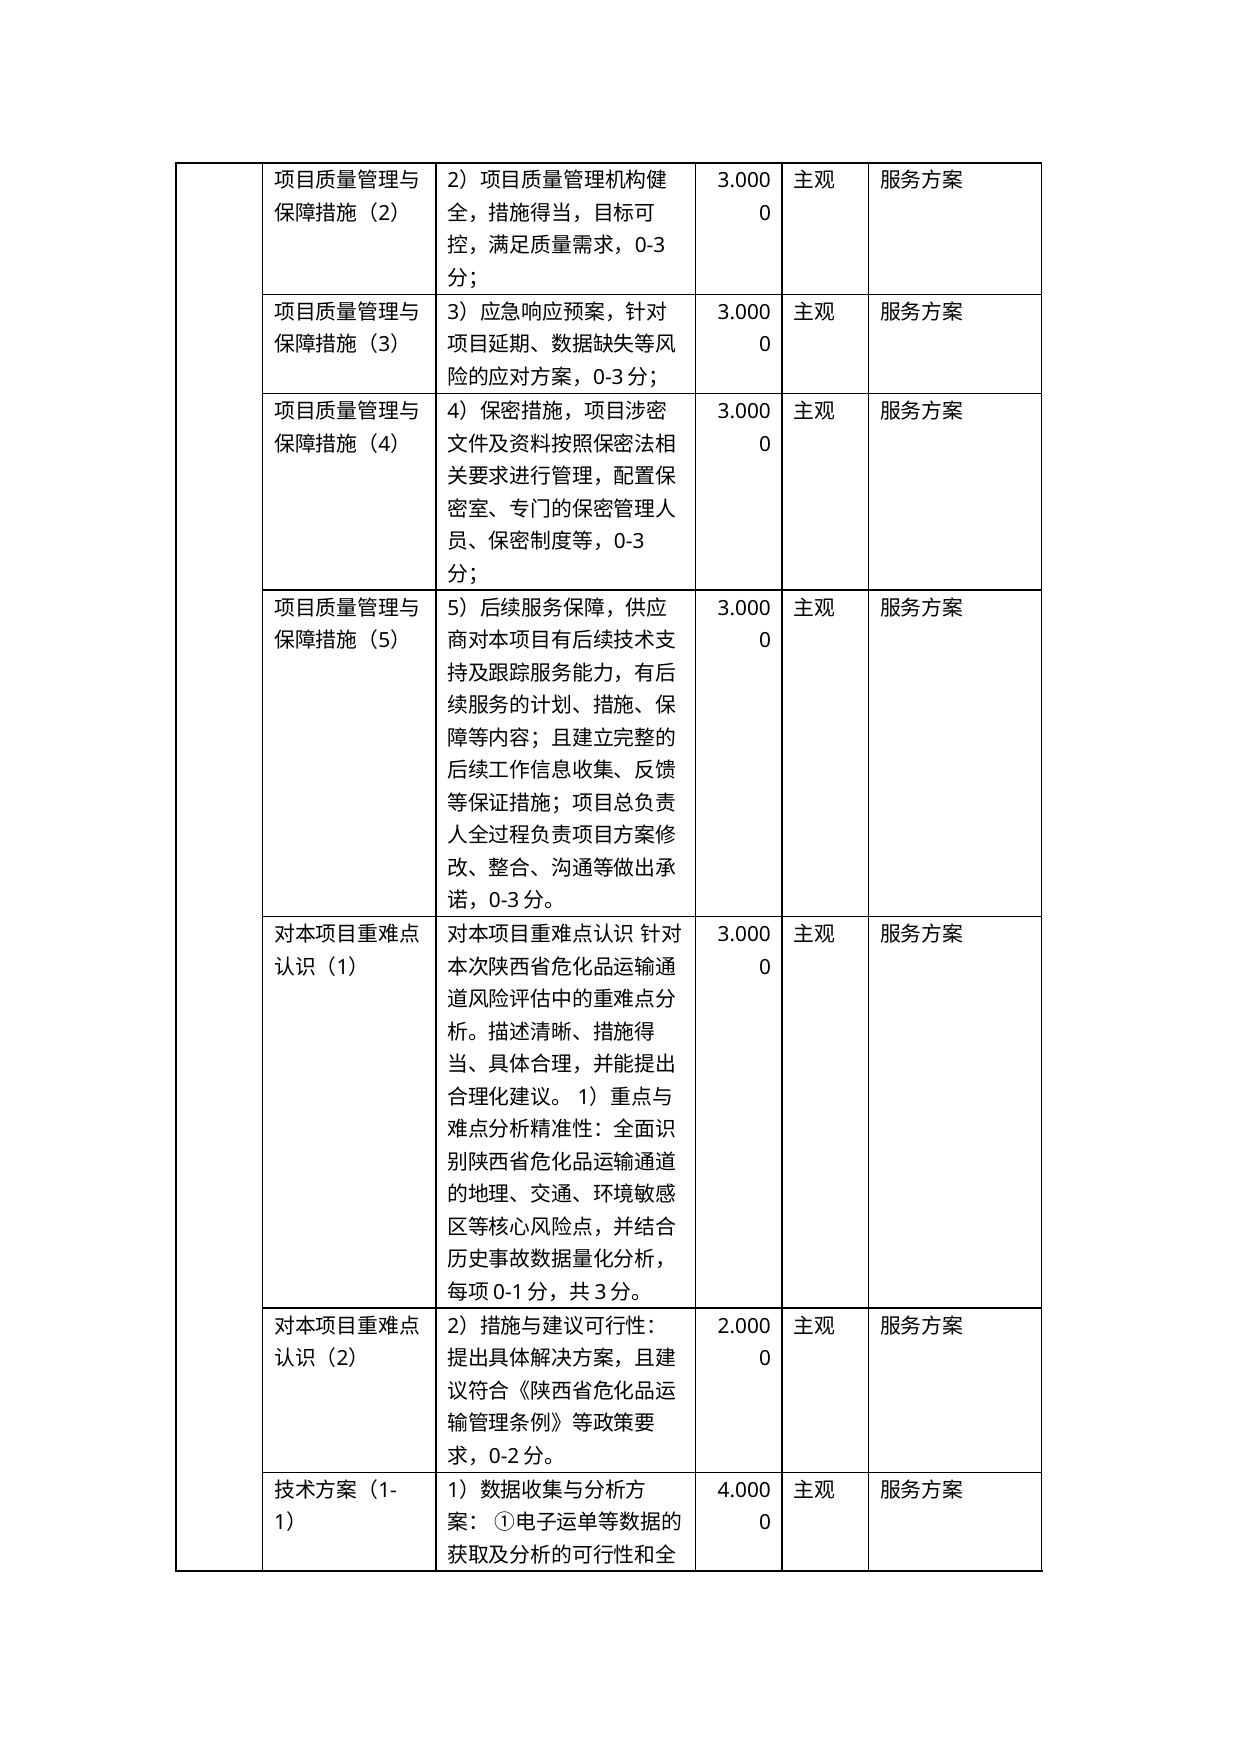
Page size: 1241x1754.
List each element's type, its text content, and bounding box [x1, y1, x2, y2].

table_cell 项目质量管理与保障措施（5） [263, 591, 435, 916]
table_cell 对本项目重难点认识（1） [263, 917, 435, 1307]
table_cell 对本项目重难点认识 针对本次陕西省危化品运输通道风险评估中的重难点分析。描述清晰、措施得当、具体合理，并能提出合理化建议。 1）重点与难点分析精准性：全面识别陕西省危化品运输通道的地理、交通、环境敏感区等核心风险点，并结合历史事故数据量化分析，每项0-1分，共3分。 [437, 917, 695, 1307]
table_cell 3.0000 [696, 394, 781, 589]
table_cell 项目质量管理与保障措施（3） [263, 295, 435, 393]
table_cell 技术方案（1-1） [263, 1473, 435, 1570]
table_cell 3）应急响应预案，针对项目延期、数据缺失等风险的应对方案，0-3分； [437, 295, 695, 393]
table_cell 服务方案 [869, 591, 1041, 916]
table_cell 3.0000 [696, 917, 781, 1307]
table_cell 主观 [783, 164, 868, 293]
table_cell 主观 [783, 1309, 868, 1471]
table_cell 3.0000 [696, 164, 781, 293]
table_cell 主观 [783, 917, 868, 1307]
table_cell 4）保密措施，项目涉密文件及资料按照保密法相关要求进行管理，配置保密室、专门的保密管理人员、保密制度等，0-3分； [437, 394, 695, 589]
table_cell 对本项目重难点认识（2） [263, 1309, 435, 1471]
table_cell 服务方案 [869, 1309, 1041, 1471]
table_cell 5）后续服务保障，供应商对本项目有后续技术支持及跟踪服务能力，有后续服务的计划、措施、保障等内容；且建立完整的后续工作信息收集、反馈等保证措施；项目总负责人全过程负责项目方案修改、整合、沟通等做出承诺，0-3分。 [437, 591, 695, 916]
table_cell 2.0000 [696, 1309, 781, 1471]
table_cell 服务方案 [869, 295, 1041, 393]
table_cell 2）措施与建议可行性：提出具体解决方案，且建议符合《陕西省危化品运输管理条例》等政策要求，0-2分。 [437, 1309, 695, 1471]
table_cell 服务方案 [869, 164, 1041, 293]
table_cell 主观 [783, 1473, 868, 1570]
table_cell 主观 [783, 295, 868, 393]
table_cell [437, 1473, 695, 1570]
table_cell 2）项目质量管理机构健全，措施得当，目标可控，满足质量需求，0-3分； [437, 164, 695, 293]
table_cell 3.0000 [696, 295, 781, 393]
table_cell 3.0000 [696, 591, 781, 916]
table_cell 主观 [783, 591, 868, 916]
table_cell 服务方案 [869, 1473, 1041, 1570]
table_cell 服务方案 [869, 394, 1041, 589]
table_cell 服务方案 [869, 917, 1041, 1307]
table_cell 主观 [783, 394, 868, 589]
table_cell 项目质量管理与保障措施（2） [263, 164, 435, 293]
table_cell 项目质量管理与保障措施（4） [263, 394, 435, 589]
table_cell 4.0000 [696, 1473, 781, 1570]
